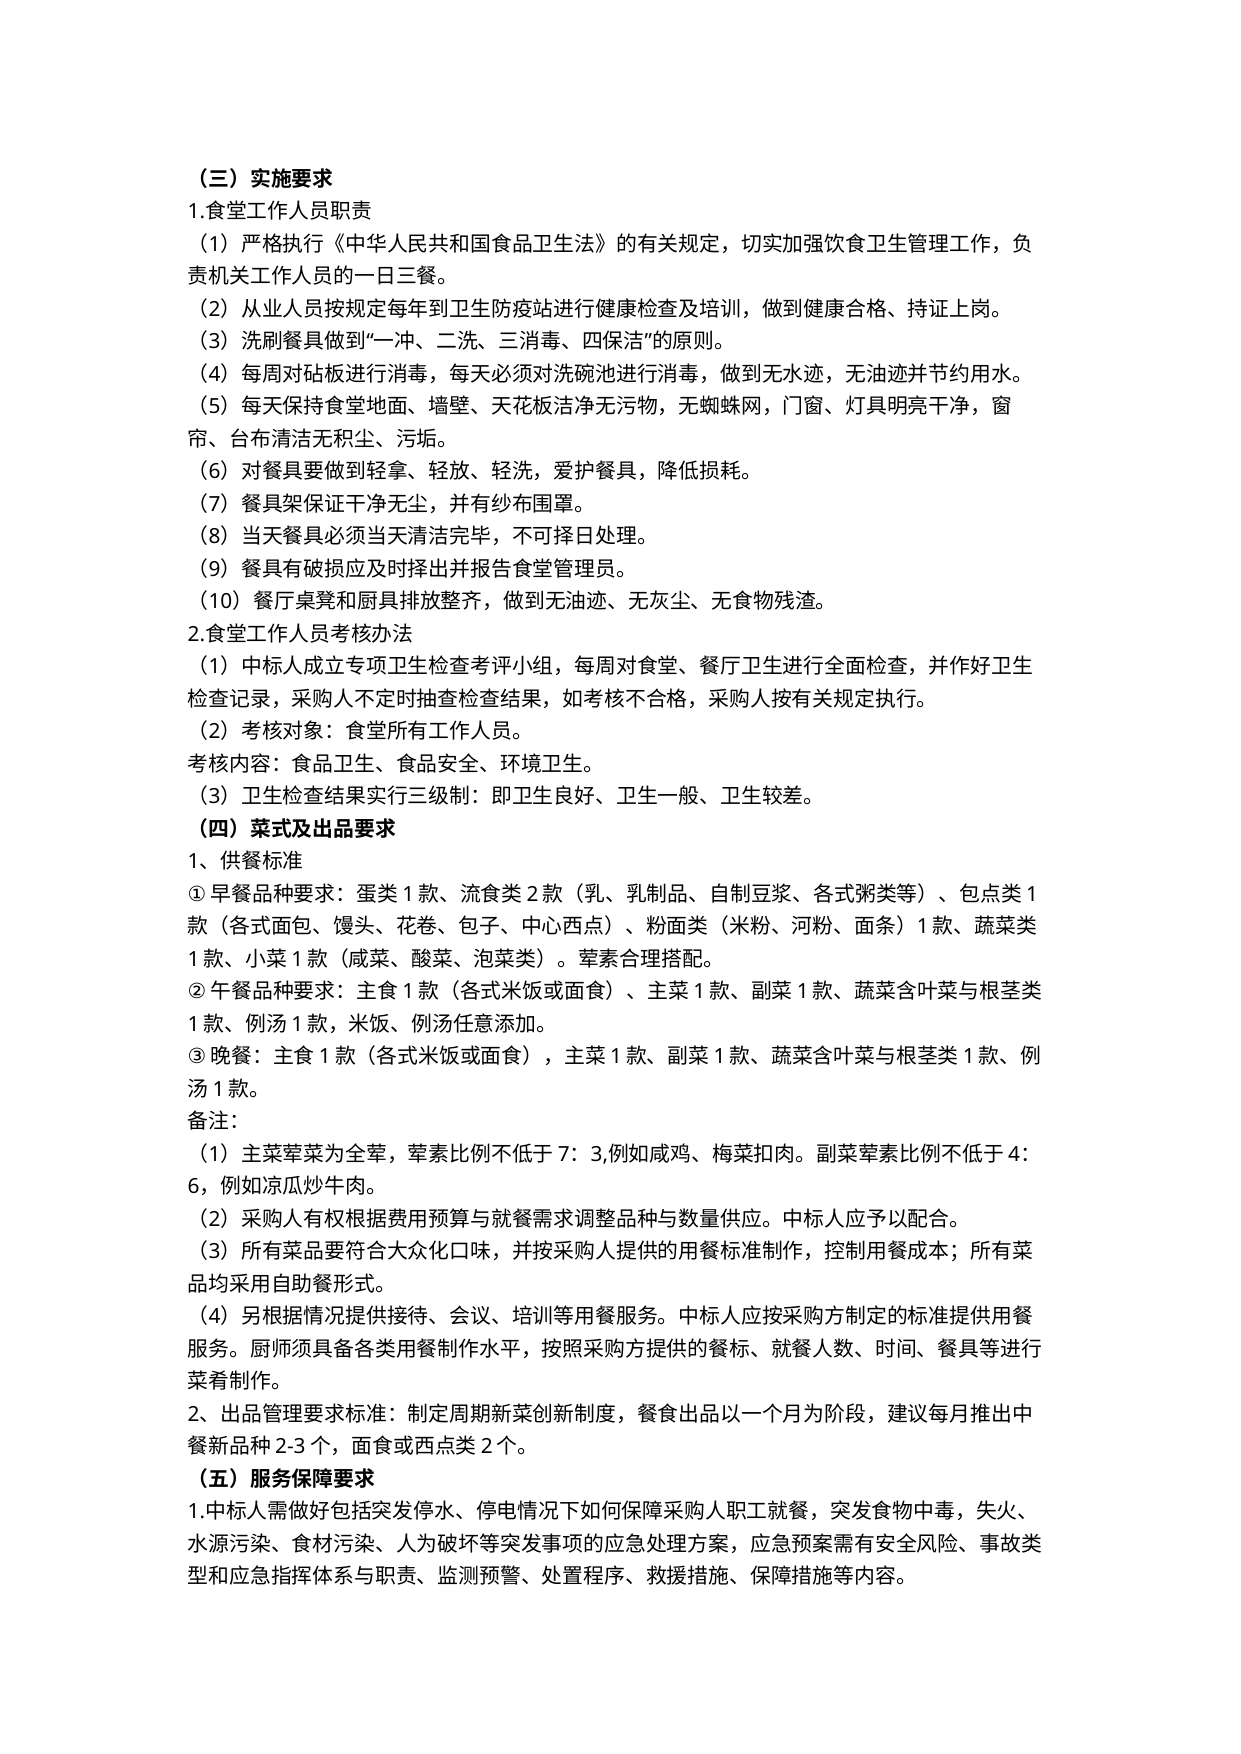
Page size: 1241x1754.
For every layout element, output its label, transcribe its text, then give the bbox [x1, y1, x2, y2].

text 2、出品管理要求标准：制定周期新菜创新制度，餐食出品以一个月为阶段，建议每月推出中餐新品种2-3个，面食或西点类2个。 [187, 1397, 1053, 1462]
text （3）洗刷餐具做到“一冲、二洗、三消毒、四保洁”的原则。 [187, 324, 1053, 357]
text （2）从业人员按规定每年到卫生防疫站进行健康检查及培训，做到健康合格、持证上岗。 [187, 292, 1053, 324]
text （4）每周对砧板进行消毒，每天必须对洗碗池进行消毒，做到无水迹，无油迹并节约用水。 [187, 357, 1053, 389]
text （五）服务保障要求 [187, 1462, 1053, 1494]
text 备注： [187, 1104, 1053, 1137]
text （1）主菜荤菜为全荤，荤素比例不低于7：3,例如咸鸡、梅菜扣肉。副菜荤素比例不低于4：6，例如凉瓜炒牛肉。 [187, 1137, 1053, 1202]
text ②午餐品种要求：主食1款（各式米饭或面食）、主菜1款、副菜1款、蔬菜含叶菜与根茎类1款、例汤1款，米饭、例汤任意添加。 [187, 974, 1053, 1039]
text （2）采购人有权根据费用预算与就餐需求调整品种与数量供应。中标人应予以配合。 [187, 1202, 1053, 1234]
text （三）实施要求 [187, 162, 1053, 194]
text （7）餐具架保证干净无尘，并有纱布围罩。 [187, 487, 1053, 519]
text 1.中标人需做好包括突发停水、停电情况下如何保障采购人职工就餐，突发食物中毒，失火、水源污染、食材污染、人为破坏等突发事项的应急处理方案，应急预案需有安全风险、事故类型和应急指挥体系与职责、监测预警、处置程序、救援措施、保障措施等内容。 [187, 1494, 1053, 1592]
text （4）另根据情况提供接待、会议、培训等用餐服务。中标人应按采购方制定的标准提供用餐服务。厨师须具备各类用餐制作水平，按照采购方提供的餐标、就餐人数、时间、餐具等进行菜肴制作。 [187, 1299, 1053, 1397]
text ①早餐品种要求：蛋类1款、流食类2款（乳、乳制品、自制豆浆、各式粥类等）、包点类1款（各式面包、馒头、花卷、包子、中心西点）、粉面类（米粉、河粉、面条）1款、蔬菜类1款、小菜1款（咸菜、酸菜、泡菜类）。荤素合理搭配。 [187, 877, 1053, 974]
text （3）所有菜品要符合大众化口味，并按采购人提供的用餐标准制作，控制用餐成本；所有菜品均采用自助餐形式。 [187, 1234, 1053, 1299]
text 考核内容：食品卫生、食品安全、环境卫生。 [187, 747, 1053, 779]
text 1.食堂工作人员职责 [187, 194, 1053, 227]
text （四）菜式及出品要求 [187, 812, 1053, 844]
text （8）当天餐具必须当天清洁完毕，不可择日处理。 [187, 519, 1053, 552]
text （9）餐具有破损应及时择出并报告食堂管理员。 [187, 552, 1053, 584]
text （1）中标人成立专项卫生检查考评小组，每周对食堂、餐厅卫生进行全面检查，并作好卫生检查记录，采购人不定时抽查检查结果，如考核不合格，采购人按有关规定执行。 [187, 649, 1053, 714]
text ③晚餐：主食1款（各式米饭或面食），主菜1款、副菜1款、蔬菜含叶菜与根茎类1款、例汤1款。 [187, 1039, 1053, 1104]
text （1）严格执行《中华人民共和国食品卫生法》的有关规定，切实加强饮食卫生管理工作，负责机关工作人员的一日三餐。 [187, 227, 1053, 292]
text （6）对餐具要做到轻拿、轻放、轻洗，爱护餐具，降低损耗。 [187, 454, 1053, 487]
text （10）餐厅桌凳和厨具排放整齐，做到无油迹、无灰尘、无食物残渣。 [187, 584, 1053, 617]
text （3）卫生检查结果实行三级制：即卫生良好、卫生一般、卫生较差。 [187, 779, 1053, 812]
text （5）每天保持食堂地面、墙壁、天花板洁净无污物，无蜘蛛网，门窗、灯具明亮干净，窗帘、台布清洁无积尘、污垢。 [187, 389, 1053, 454]
text 2.食堂工作人员考核办法 [187, 617, 1053, 649]
text （2）考核对象：食堂所有工作人员。 [187, 714, 1053, 747]
text 1、供餐标准 [187, 844, 1053, 877]
